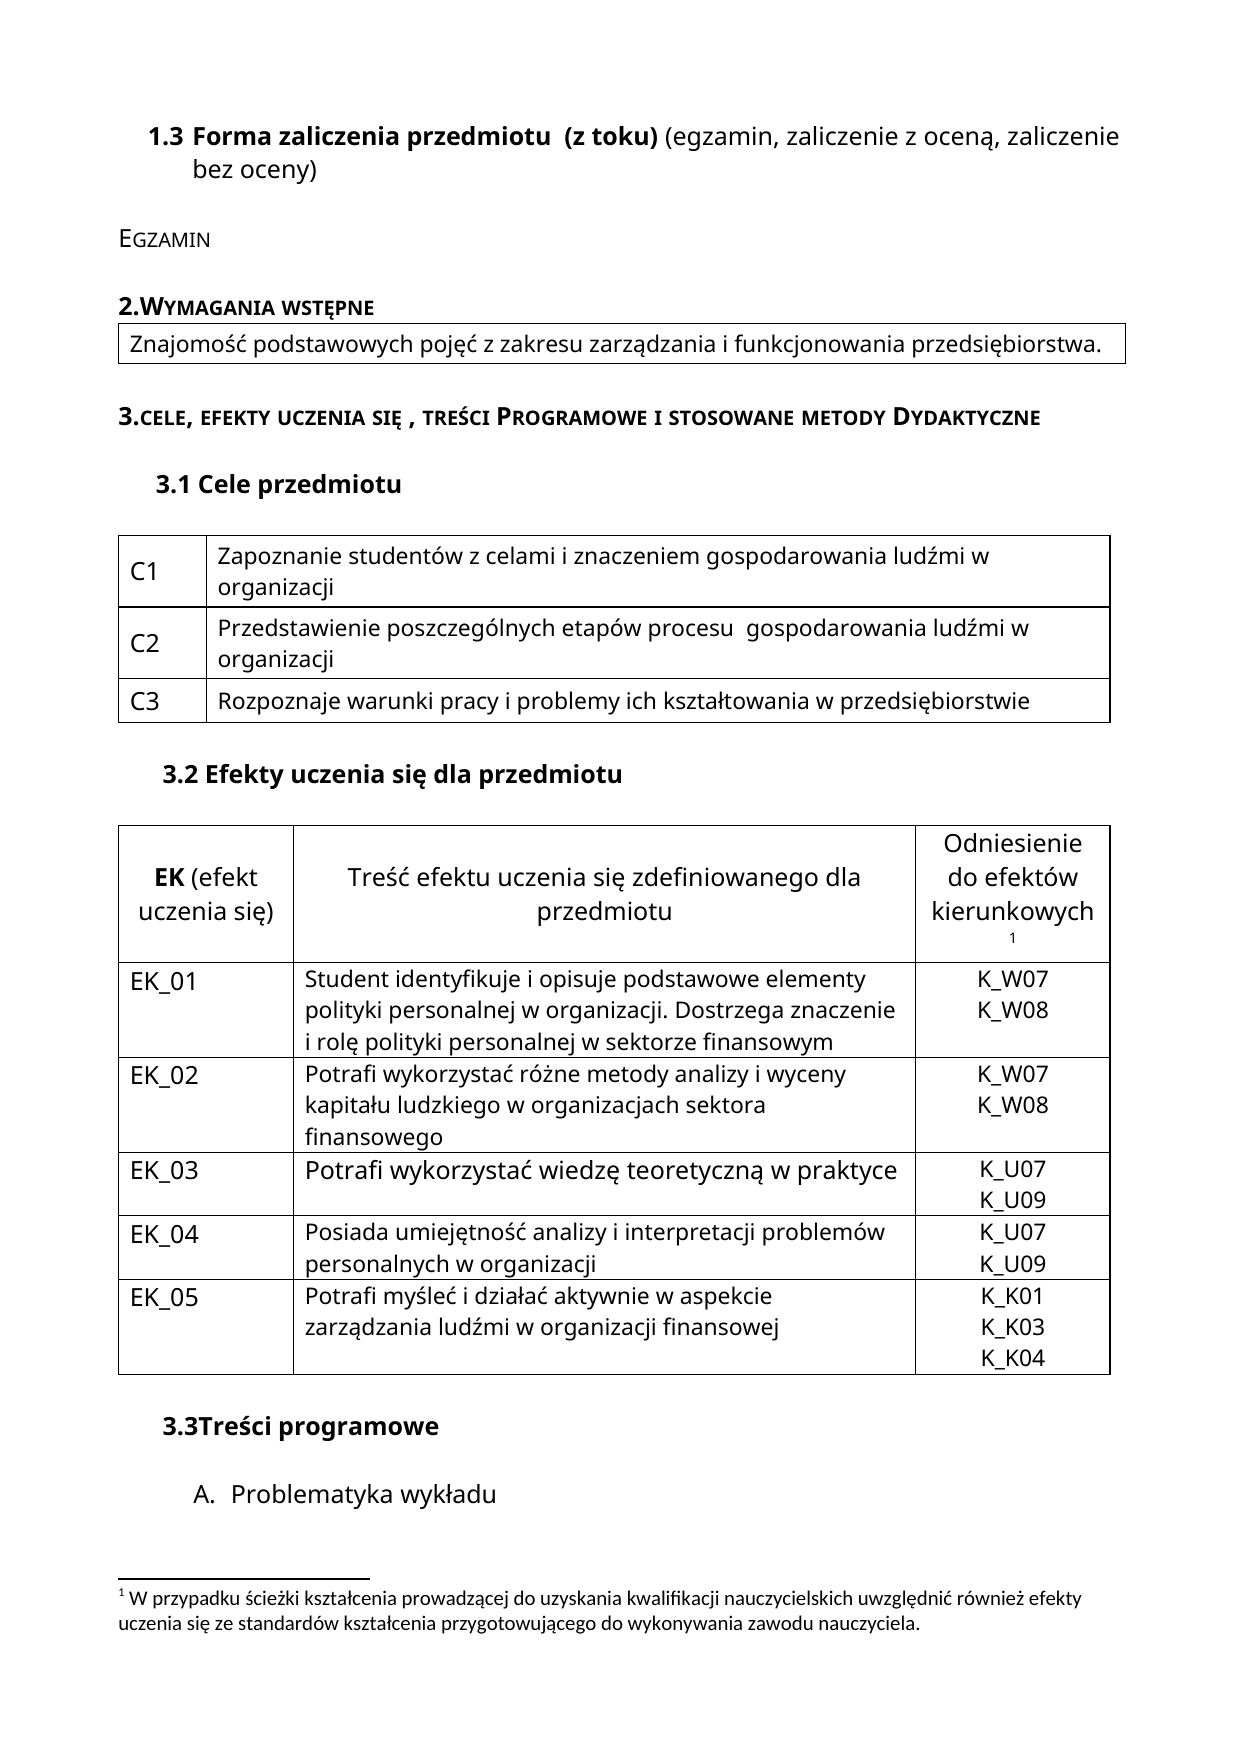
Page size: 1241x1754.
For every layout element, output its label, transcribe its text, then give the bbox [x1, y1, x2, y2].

table_cell K_U07 K_U09 [916, 1216, 1109, 1279]
text 3.1 Cele przedmiotu [156, 466, 1122, 500]
text 1.3 Forma zaliczenia przedmiotu (z toku) (egzamin, zaliczenie z oceną, zaliczenie bez oceny) [148, 118, 1122, 186]
table_header Zapoznanie studentów z celami i znaczeniem gospodarowania ludźmi w organizacji [207, 536, 1109, 606]
text 2.Wymagania wstępne [118, 288, 1122, 322]
table_cell Potrafi myśleć i działać aktywnie w aspekcie zarządzania ludźmi w organizacji finansowej [294, 1280, 915, 1374]
text 3.cele, efekty uczenia się , treści Programowe i stosowane metody Dydaktyczne [118, 398, 1122, 432]
table_cell Posiada umiejętność analizy i interpretacji problemów personalnych w organizacji [294, 1216, 915, 1279]
table_cell C3 [119, 679, 206, 722]
table_header EK (efekt uczenia się) [119, 826, 293, 962]
table_cell Przedstawienie poszczególnych etapów procesu gospodarowania ludźmi w organizacji [207, 608, 1109, 678]
table_cell K_W07 K_W08 [916, 963, 1109, 1057]
table_cell Potrafi wykorzystać różne metody analizy i wyceny kapitału ludzkiego w organizacjach sektora finansowego [294, 1058, 915, 1152]
list Problematyka wykładu [193, 1477, 1122, 1511]
table_header C1 [119, 536, 206, 606]
table_cell C2 [119, 608, 206, 678]
table_header Treść efektu uczenia się zdefiniowanego dla przedmiotu [294, 826, 915, 962]
table_cell K_K01 K_K03 K_K04 [916, 1280, 1109, 1374]
table_header Znajomość podstawowych pojęć z zakresu zarządzania i funkcjonowania przedsiębiorstwa. [119, 324, 1125, 363]
table_header Odniesienie do efektów kierunkowych [916, 826, 1109, 962]
table_cell EK_04 [119, 1216, 293, 1279]
list 3.3Treści programowe [162, 1409, 1122, 1443]
table_cell Student identyfikuje i opisuje podstawowe elementy polityki personalnej w organizacji. Dostrzega znaczenie i rolę polityki personalnej w sektorze finansowym [294, 963, 915, 1057]
text Egzamin [118, 220, 1122, 254]
table_cell K_U07 K_U09 [916, 1153, 1109, 1215]
table_cell EK_02 [119, 1058, 293, 1152]
table_cell EK_05 [119, 1280, 293, 1374]
text 3.2 Efekty uczenia się dla przedmiotu [162, 757, 1122, 791]
table_cell EK_03 [119, 1153, 293, 1215]
table_cell K_W07 K_W08 [916, 1058, 1109, 1152]
table_cell Rozpoznaje warunki pracy i problemy ich kształtowania w przedsiębiorstwie [207, 679, 1109, 722]
table_cell Potrafi wykorzystać wiedzę teoretyczną w praktyce [294, 1153, 915, 1215]
table_cell EK_01 [119, 963, 293, 1057]
